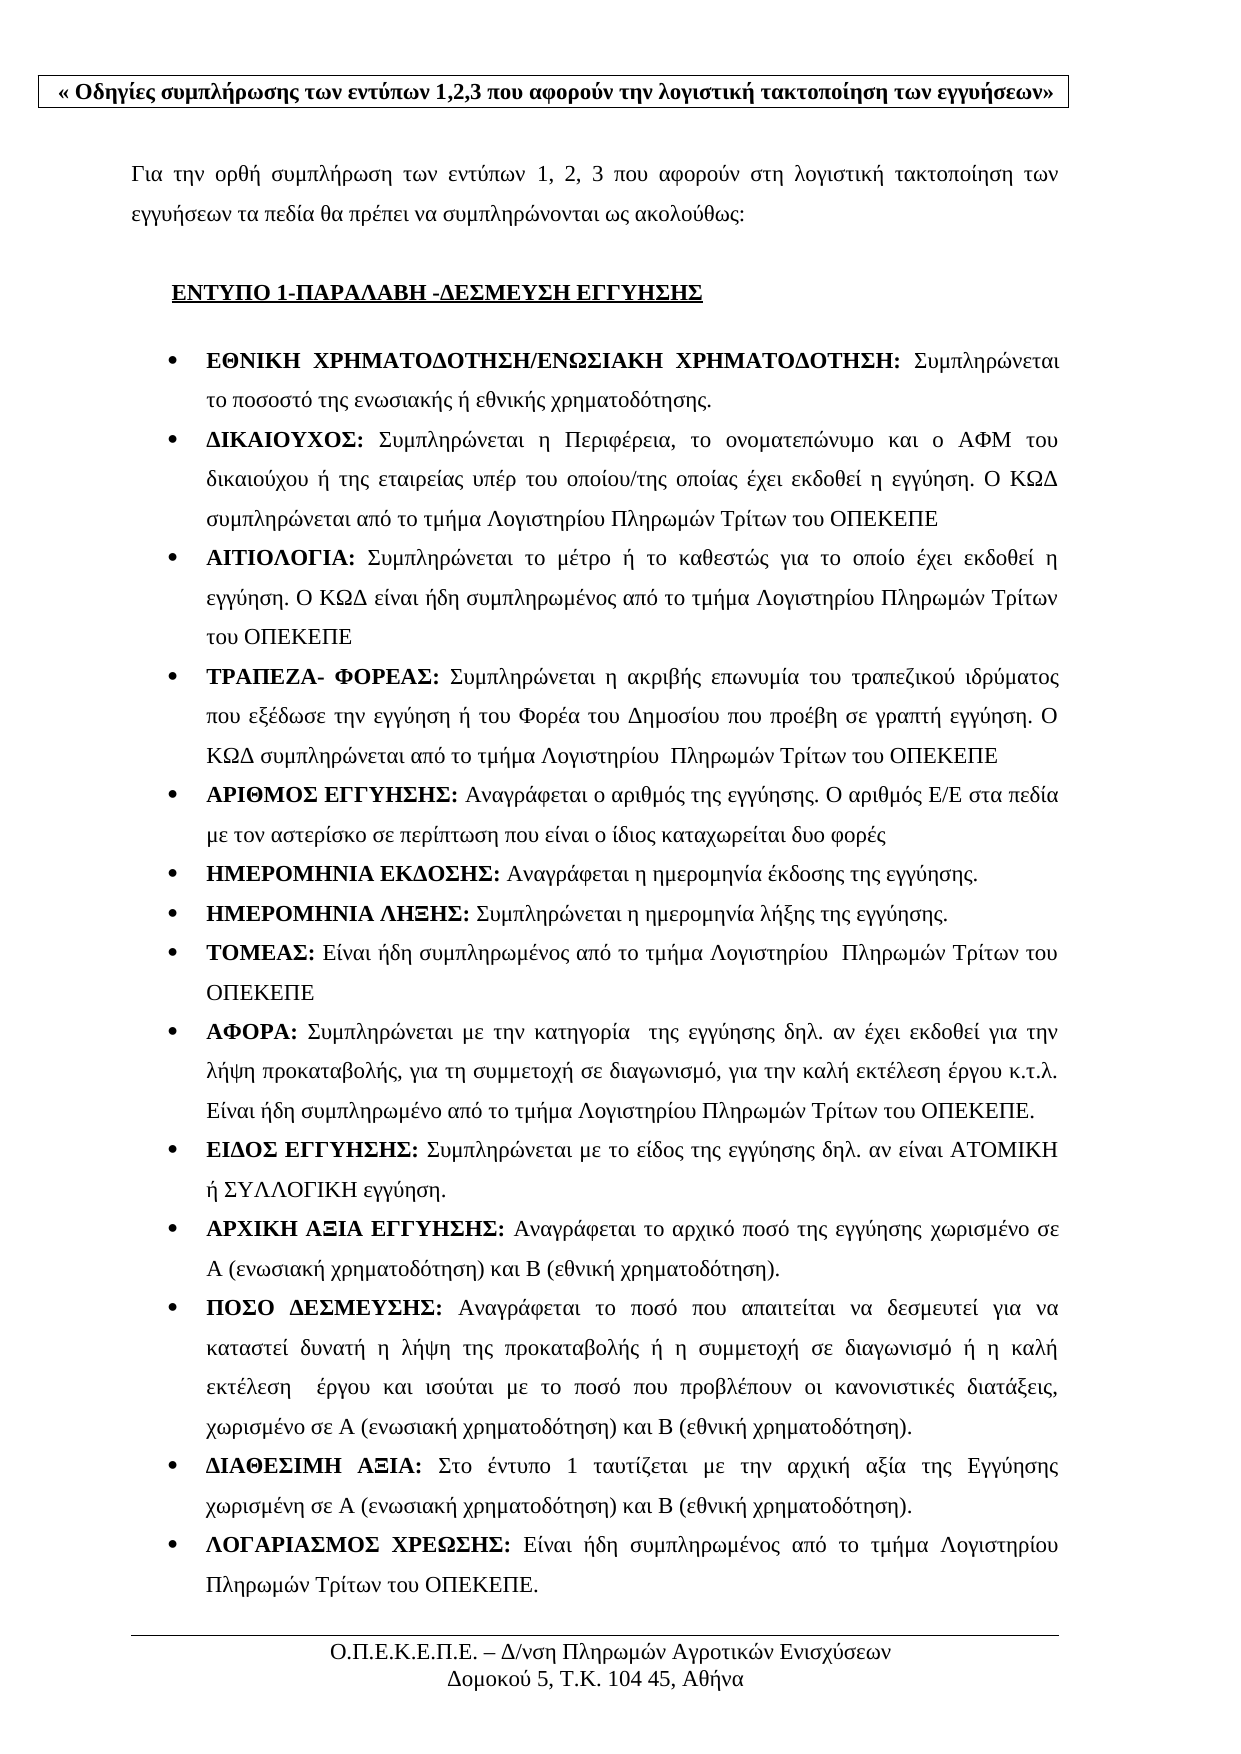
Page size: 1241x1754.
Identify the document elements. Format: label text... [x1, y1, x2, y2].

list ΔΙΚΑΙΟΥΧΟΣ: Συμπληρώνεται η Περιφέρεια, το ονοματεπώνυμο και ο ΑΦΜ του δικαιούχου ή της εταιρείας υπέρ του οποίου/της οποίας έχει εκδοθεί η εγγύηση. Ο ΚΩΔ συμπληρώνεται από το τμήμα Λογιστηρίου Πληρωμών Τρίτων του ΟΠΕΚΕΠΕ [169, 426, 1059, 531]
list ΔΙΑΘΕΣΙΜΗ ΑΞΙΑ: Στο έντυπο 1 ταυτίζεται με την αρχική αξία της Εγγύησης χωρισμένη σε Α (ενωσιακή χρηματοδότηση) και Β (εθνική χρηματοδότηση). [168, 1452, 1059, 1518]
list ΛΟΓΑΡΙΑΣΜΟΣ ΧΡΕΩΣΗΣ: Είναι ήδη συμπληρωμένος από το τμήμα Λογιστηρίου Πληρωμών Τρίτων του ΟΠΕΚΕΠΕ. [168, 1531, 1059, 1597]
list ΕΙΔΟΣ ΕΓΓΥΗΣΗΣ: Συμπληρώνεται με το είδος της εγγύησης δηλ. αν είναι ΑΤΟΜΙΚΗ ή ΣΥΛΛΟΓΙΚΗ εγγύηση. [169, 1136, 1059, 1202]
subtitle ΕΝΤΥΠΟ 1-ΠΑΡΑΛΑΒΗ -ΔΕΣΜΕΥΣΗ ΕΓΓΥΗΣΗΣ [131, 279, 1059, 305]
list ΤΡΑΠΕΖΑ- ΦΟΡΕΑΣ: Συμπληρώνεται η ακριβής επωνυμία του τραπεζικού ιδρύματος που εξέδωσε την εγγύηση ή του Φορέα του Δημοσίου που προέβη σε γραπτή εγγύηση. Ο ΚΩΔ συμπληρώνεται από το τμήμα Λογιστηρίου Πληρωμών Τρίτων του ΟΠΕΚΕΠΕ [169, 663, 1059, 768]
list ΗΜΕΡΟΜΗΝΙΑ ΕΚΔΟΣΗΣ: Αναγράφεται η ημερομηνία έκδοσης της εγγύησης. [169, 860, 1059, 886]
list ΑΡΧΙΚΗ ΑΞΙΑ ΕΓΓΥΗΣΗΣ: Αναγράφεται το αρχικό ποσό της εγγύησης χωρισμένο σε Α (ενωσιακή χρηματοδότηση) και Β (εθνική χρηματοδότηση). [169, 1215, 1059, 1281]
list ΑΙΤΙΟΛΟΓΙΑ: Συμπληρώνεται το μέτρο ή το καθεστώς για το οποίο έχει εκδοθεί η εγγύηση. O ΚΩΔ είναι ήδη συμπληρωμένος από το τμήμα Λογιστηρίου Πληρωμών Τρίτων του ΟΠΕΚΕΠΕ [169, 544, 1059, 649]
list ΑΦΟΡΑ: Συμπληρώνεται με την κατηγορία της εγγύησης δηλ. αν έχει εκδοθεί για την λήψη προκαταβολής, για τη συμμετοχή σε διαγωνισμό, για την καλή εκτέλεση έργου κ.τ.λ. Είναι ήδη συμπληρωμένο από το τμήμα Λογιστηρίου Πληρωμών Τρίτων του ΟΠΕΚΕΠΕ. [169, 1018, 1059, 1123]
list ΕΘΝΙΚΗ ΧΡΗΜΑΤΟΔΟΤΗΣΗ/ΕΝΩΣΙΑΚΗ ΧΡΗΜΑΤΟΔΟΤΗΣΗ: Συμπληρώνεται το ποσοστό της ενωσιακής ή εθνικής χρηματοδότησης. [169, 347, 1059, 413]
list ΗΜΕΡΟΜΗΝΙΑ ΛΗΞΗΣ: Συμπληρώνεται η ημερομηνία λήξης της εγγύησης. [169, 899, 1059, 926]
list ΤΟΜΕΑΣ: Είναι ήδη συμπληρωμένος από το τμήμα Λογιστηρίου Πληρωμών Τρίτων του ΟΠΕΚΕΠΕ [169, 939, 1059, 1005]
list ΠΟΣΟ ΔΕΣΜΕΥΣΗΣ: Αναγράφεται το ποσό που απαιτείται να δεσμευτεί για να καταστεί δυνατή η λήψη της προκαταβολής ή η συμμετοχή σε διαγωνισμό ή η καλή εκτέλεση έργου και ισούται με το ποσό που προβλέπουν οι κανονιστικές διατάξεις, χωρισμένο σε Α (ενωσιακή χρηματοδότηση) και Β (εθνική χρηματοδότηση). [169, 1294, 1059, 1439]
text Για την ορθή συμπλήρωση των εντύπων 1, 2, 3 που αφορούν στη λογιστική τακτοποίηση των εγγυήσεων τα πεδία θα πρέπει να συμπληρώνονται ως ακολούθως: [131, 160, 1059, 226]
text « Οδηγίες συμπλήρωσης των εντύπων 1,2,3 που αφορούν την λογιστική τακτοποίηση των εγγυήσεων» [39, 76, 1068, 107]
list ΑΡΙΘΜΟΣ ΕΓΓΥΗΣΗΣ: Αναγράφεται ο αριθμός της εγγύησης. Ο αριθμός Ε/Ε στα πεδία με τον αστερίσκο σε περίπτωση που είναι ο ίδιος καταχωρείται δυο φορές [169, 781, 1059, 847]
